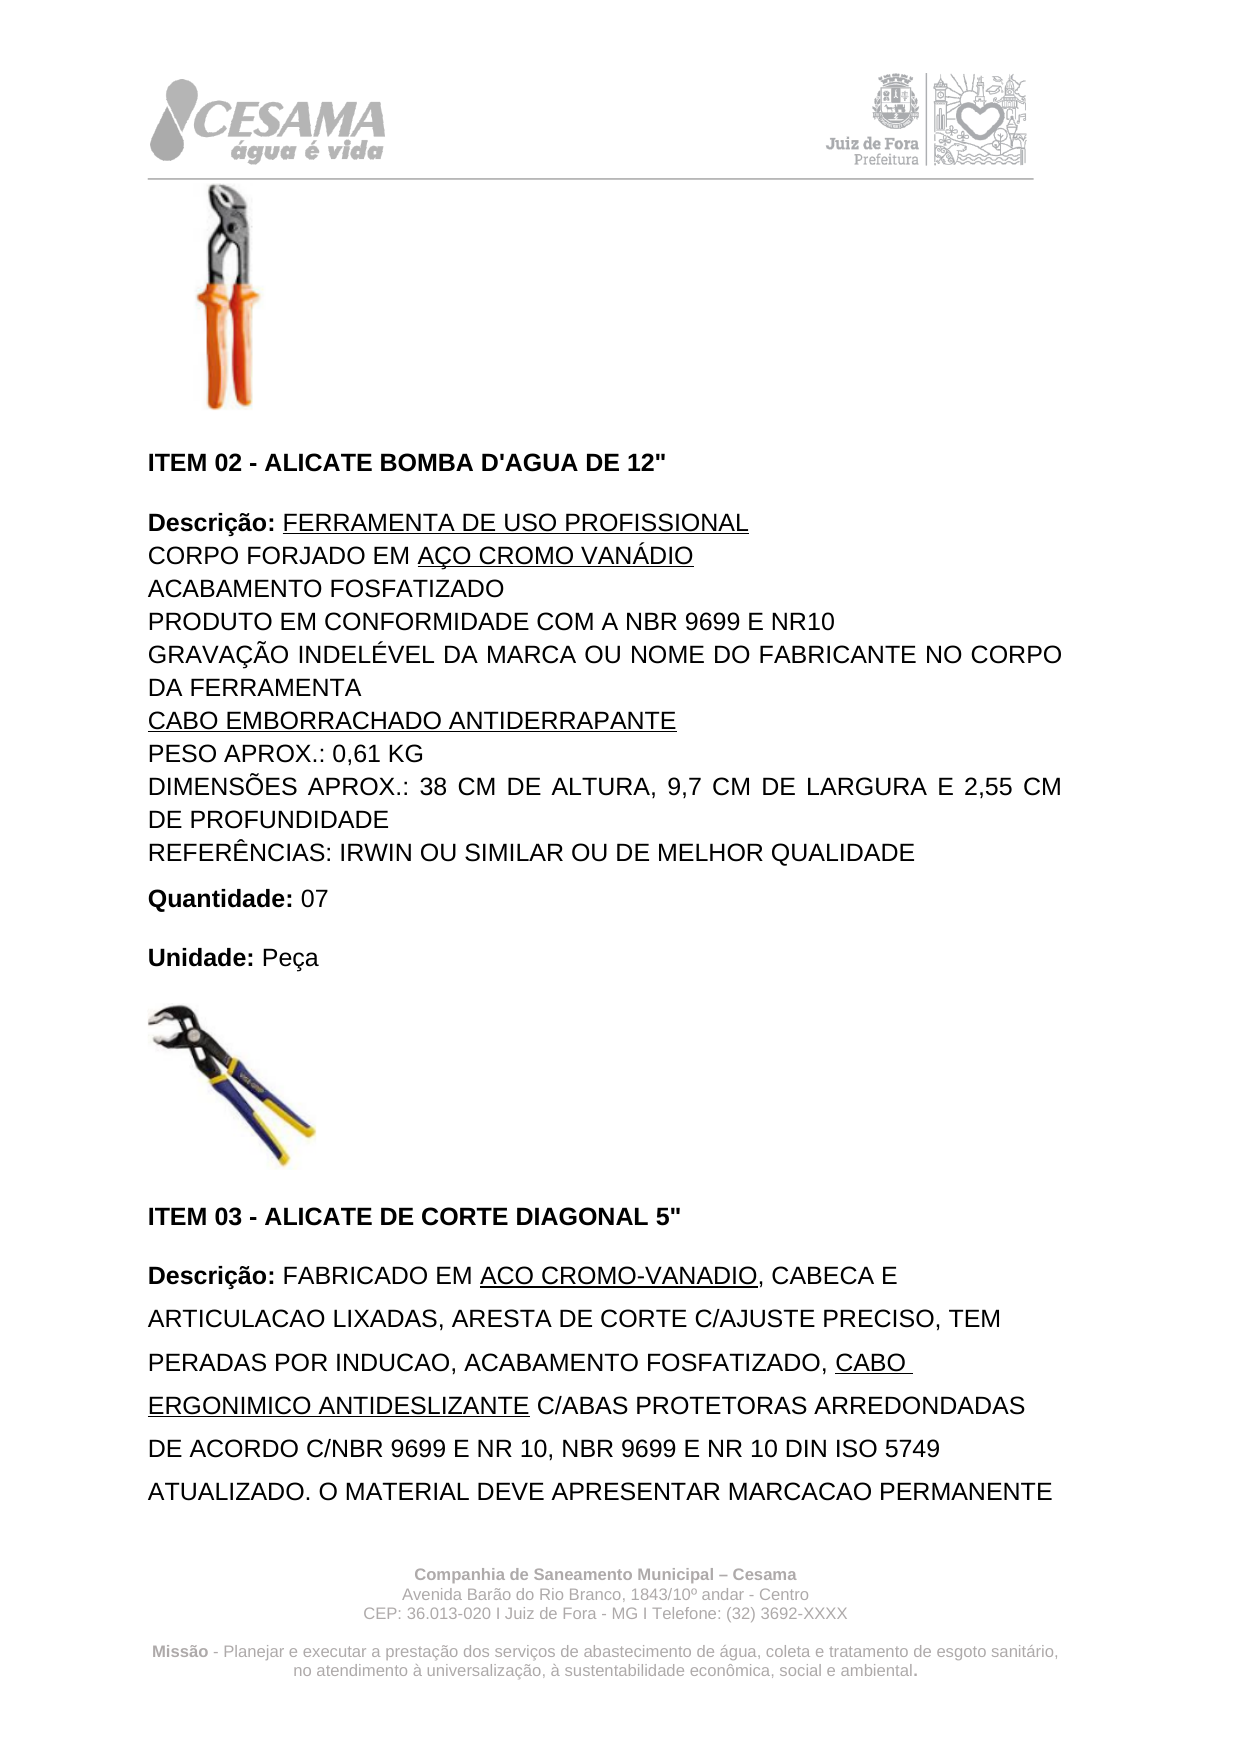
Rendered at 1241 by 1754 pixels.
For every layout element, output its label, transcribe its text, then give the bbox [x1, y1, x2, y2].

picture [147, 73, 1034, 418]
text CORPO FORJADO EM AÇO CROMO VANÁDIO [148, 541, 1063, 570]
text PRODUTO EM CONFORMIDADE COM A NBR 9699 E NR10 [148, 607, 1063, 636]
text ACABAMENTO FOSFATIZADO [148, 574, 1063, 603]
text REFERÊNCIAS: IRWIN OU SIMILAR OU DE MELHOR QUALIDADE [148, 838, 1063, 867]
text DIMENSÕES APROX.: 38 CM DE ALTURA, 9,7 CM DE LARGURA E 2,55 CM DE PROFUNDIDADE [148, 772, 1063, 834]
text Unidade: Peça [148, 943, 1063, 972]
text Descrição: FERRAMENTA DE USO PROFISSIONAL [148, 508, 1063, 537]
text CABO EMBORRACHADO ANTIDERRAPANTE [148, 706, 1063, 735]
picture [147, 1003, 317, 1171]
text ITEM 02 - ALICATE BOMBA D'AGUA DE 12" [148, 448, 1063, 477]
text GRAVAÇÃO INDELÉVEL DA MARCA OU NOME DO FABRICANTE NO CORPO DA FERRAMENTA [148, 640, 1063, 702]
text PESO APROX.: 0,61 KG [148, 739, 1063, 768]
text ITEM 03 - ALICATE DE CORTE DIAGONAL 5" [148, 1201, 1063, 1230]
text Quantidade: 07 [148, 884, 1063, 912]
